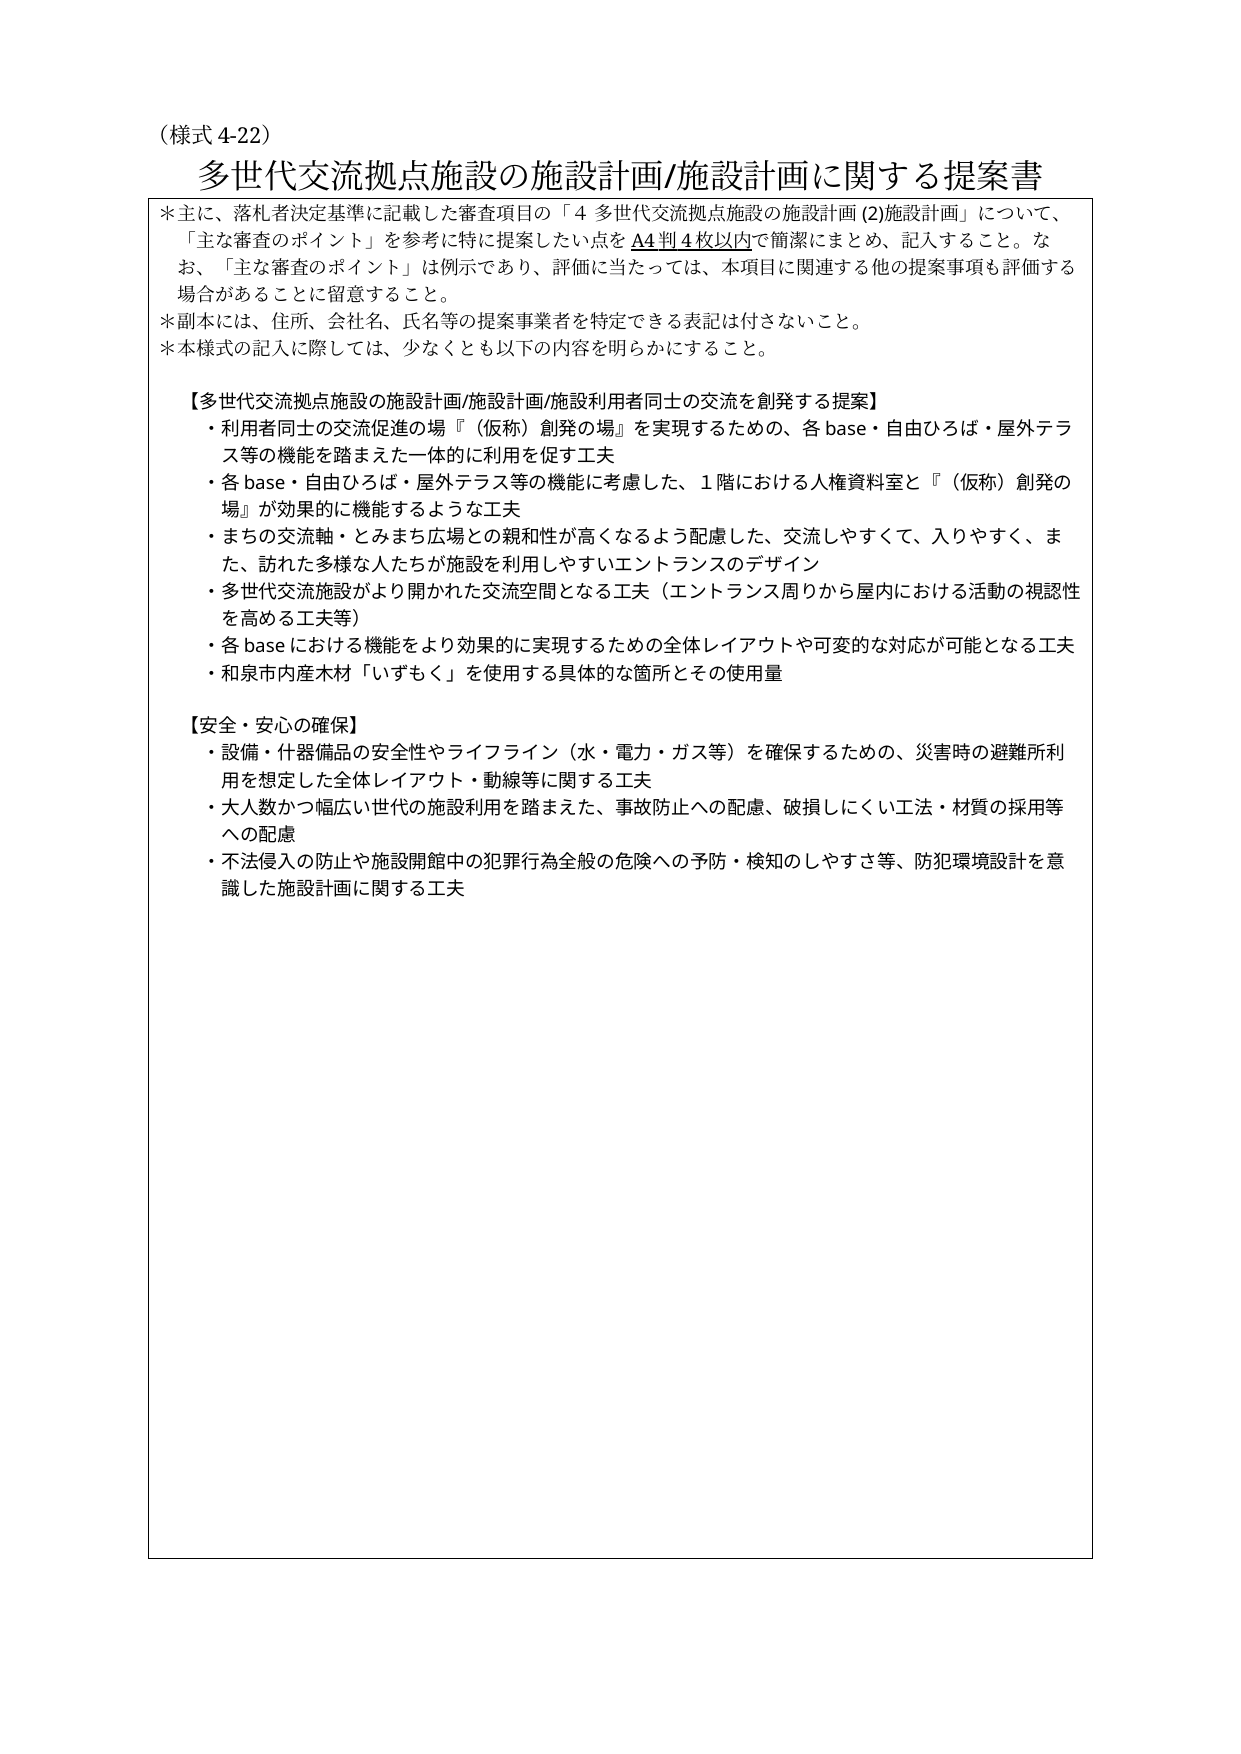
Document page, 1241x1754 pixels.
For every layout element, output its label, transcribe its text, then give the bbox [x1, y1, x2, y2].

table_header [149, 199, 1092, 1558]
text （様式4-22） [148, 118, 1092, 150]
text 多世代交流拠点施設の施設計画/施設計画に関する提案書 [148, 150, 1092, 198]
